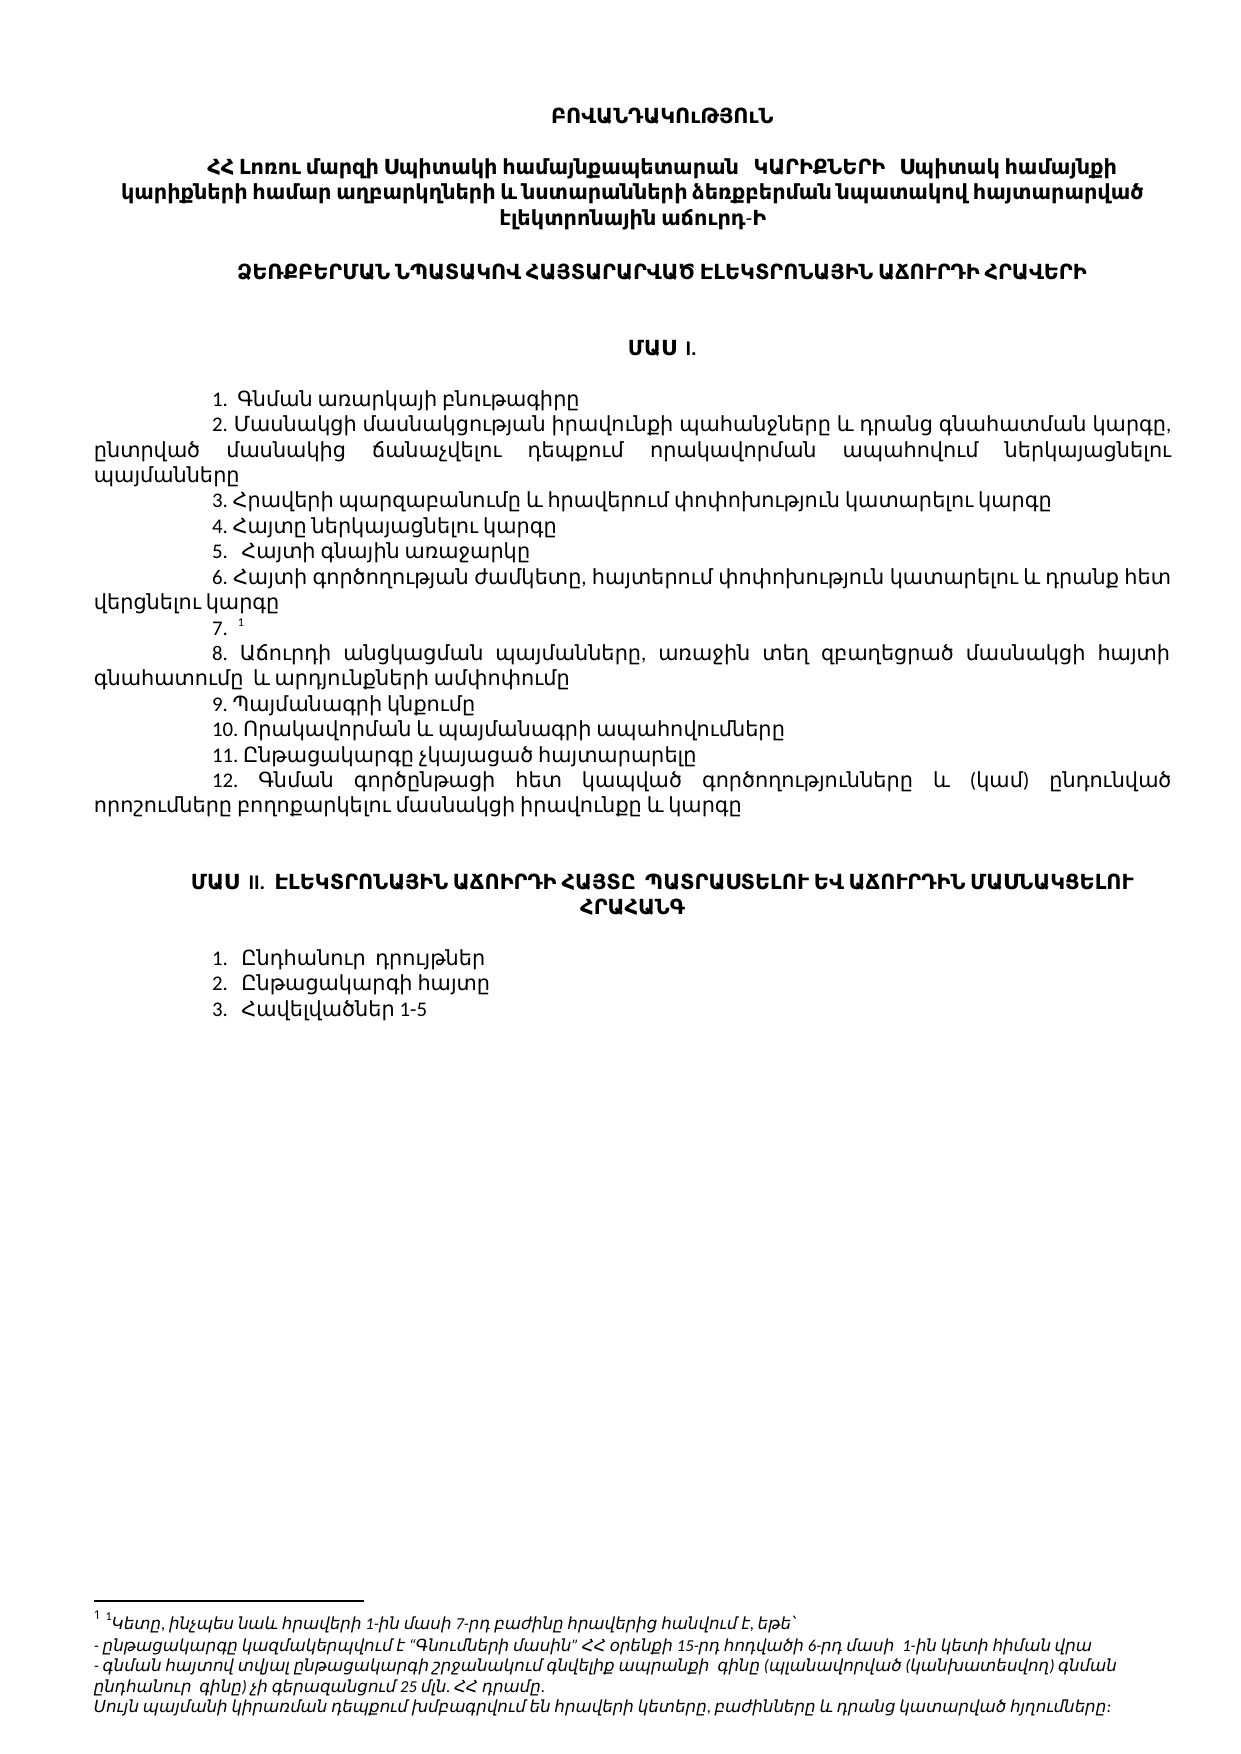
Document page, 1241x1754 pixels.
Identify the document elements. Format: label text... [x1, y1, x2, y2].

text 2. Ընթացակարգի հայտը [94, 971, 1171, 996]
text 1. Գնման առարկայի բնութագիրը [94, 386, 1171, 411]
text ՄԱՍ I. [94, 335, 1171, 361]
text 4. Հայտը ներկայացնելու կարգը [94, 513, 1171, 538]
text 10. Որակավորման և պայմանագրի ապահովումները [94, 716, 1171, 742]
text 7. 1 [94, 615, 1171, 640]
text 1. Ընդհանուր դրույթներ [94, 945, 1171, 971]
text 3. Հավելվածներ 1-5 [94, 996, 1171, 1021]
text ՁԵՌՔԲԵՐՄԱՆ ՆՊԱՏԱԿՈՎ ՀԱՅՏԱՐԱՐՎԱԾ ԷԼԵԿՏՐՈՆԱՅԻՆ ԱՃՈՒՐԴԻ ՀՐԱՎԵՐԻ [94, 259, 1171, 284]
text ԲՈՎԱՆԴԱԿՈւԹՅՈւՆ [94, 103, 1171, 128]
text 2. Մասնակցի մասնակցության իրավունքի պահանջները և դրանց գնահատման կարգը, ընտրված մասնակից ճանաչվելու դեպքում որակավորման ապահովում ներկայացնելու պայմանները [94, 411, 1171, 488]
text 9. Պայմանագրի կնքումը [94, 691, 1171, 716]
text 8. Աճուրդի անցկացման պայմանները, առաջին տեղ զբաղեցրած մասնակցի հայտի գնահատումը և արդյունքների ամփոփումը [94, 640, 1171, 691]
text 12. Գնման գործընթացի հետ կապված գործողությունները և (կամ) ընդունված որոշումները բողոքարկելու մասնակցի իրավունքը և կարգը [94, 767, 1171, 818]
text 3. Հրավերի պարզաբանումը և հրավերում փոփոխություն կատարելու կարգը [94, 488, 1171, 513]
text ՀՀ Լոռու մարզի Սպիտակի համայնքապետարան ԿԱՐԻՔՆԵՐԻ Սպիտակ համայնքի կարիքների համար աղբարկղների և նստարանների ձեռքբերման նպատակով հայտարարված էլեկտրոնային աճուրդ-Ի [94, 154, 1171, 230]
text 6. Հայտի գործողության ժամկետը, հայտերում փոփոխություն կատարելու և դրանք հետ վերցնելու կարգը [94, 564, 1171, 615]
text 5. Հայտի գնային առաջարկը [94, 538, 1171, 564]
text ՄԱՍ II. ԷԼԵԿՏՐՈՆԱՅԻՆ ԱՃՈԻՐԴԻ ՀԱՅՏԸ ՊԱՏՐԱՍՏԵԼՈՒ ԵՎ ԱՃՈՒՐԴԻՆ ՄԱՍՆԱԿՑԵԼՈՒ ՀՐԱՀԱՆԳ [94, 869, 1171, 920]
text 11. Ընթացակարգը չկայացած հայտարարելը [94, 742, 1171, 767]
